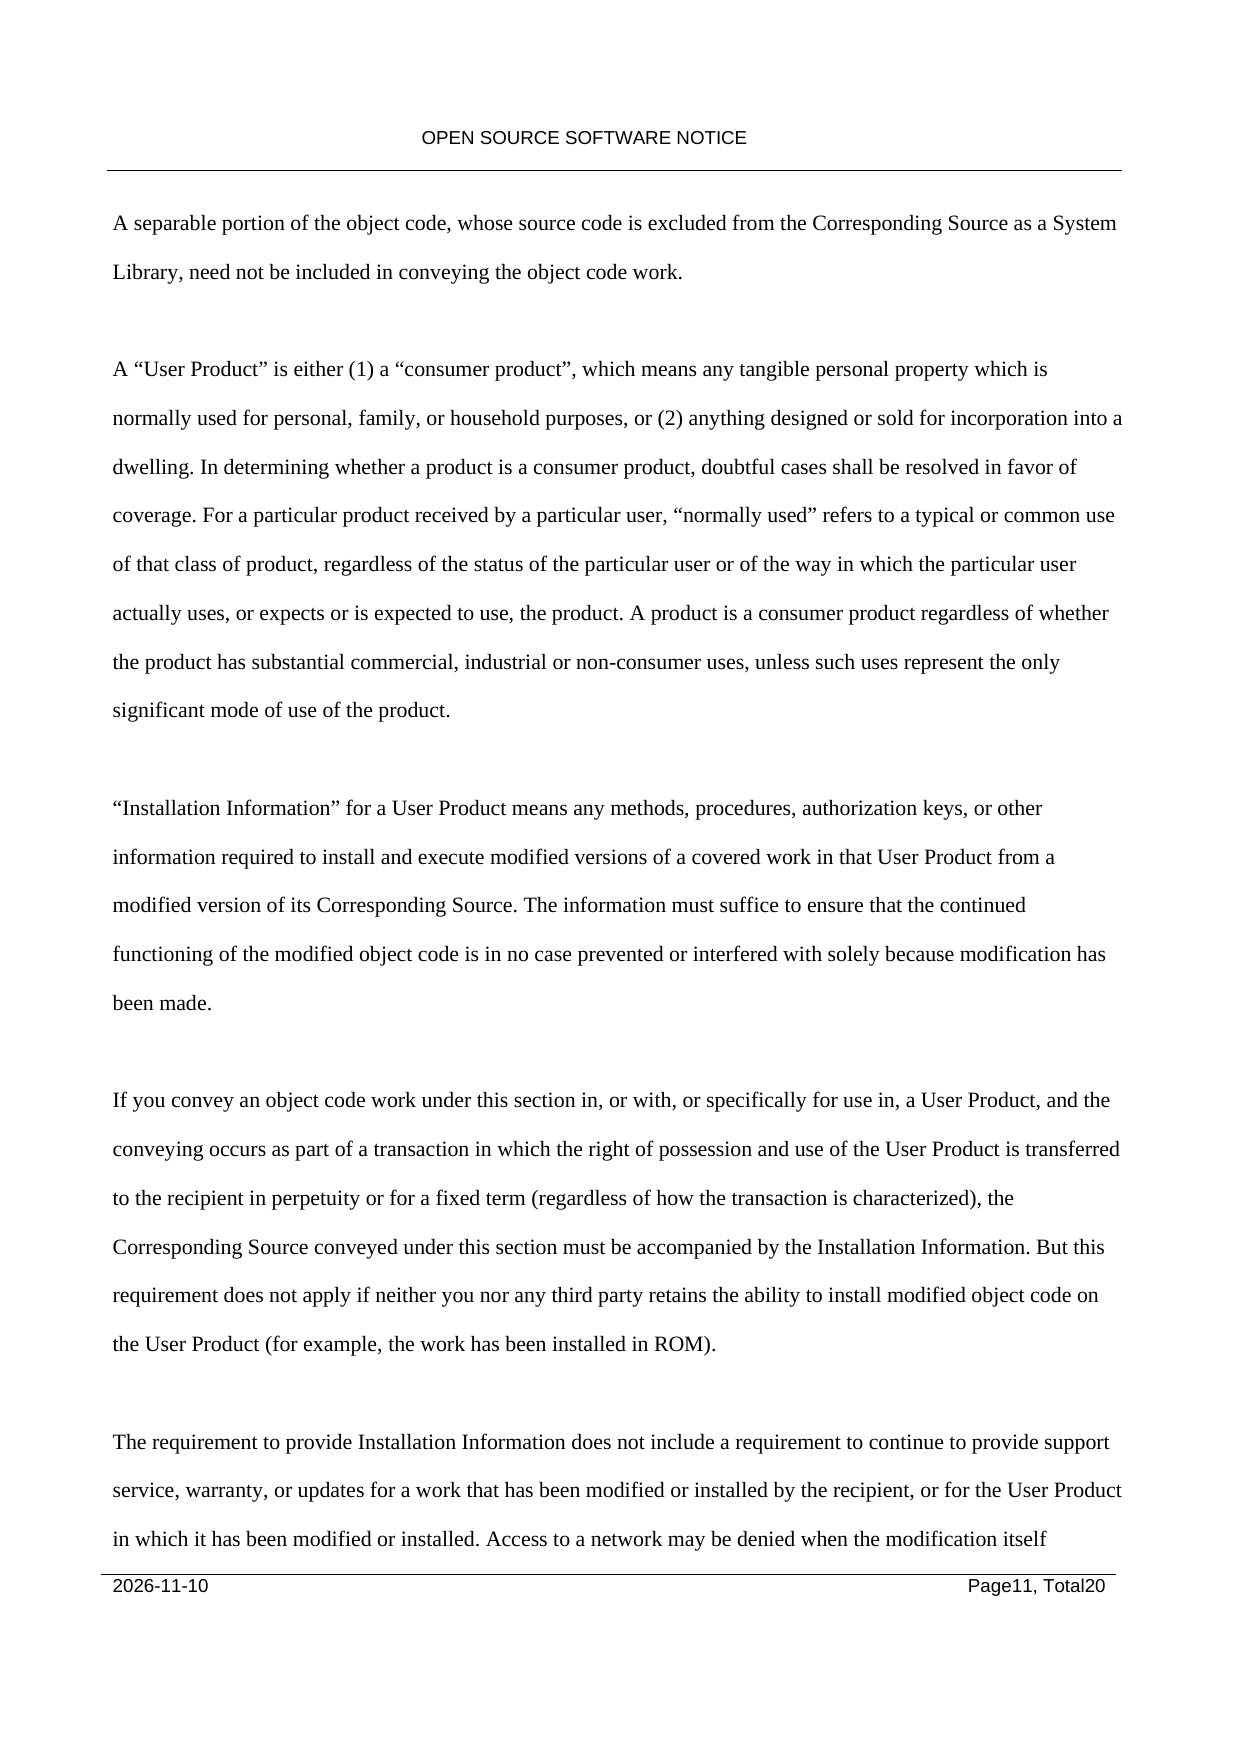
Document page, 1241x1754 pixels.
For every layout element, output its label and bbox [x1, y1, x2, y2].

text [112, 206, 1128, 1555]
